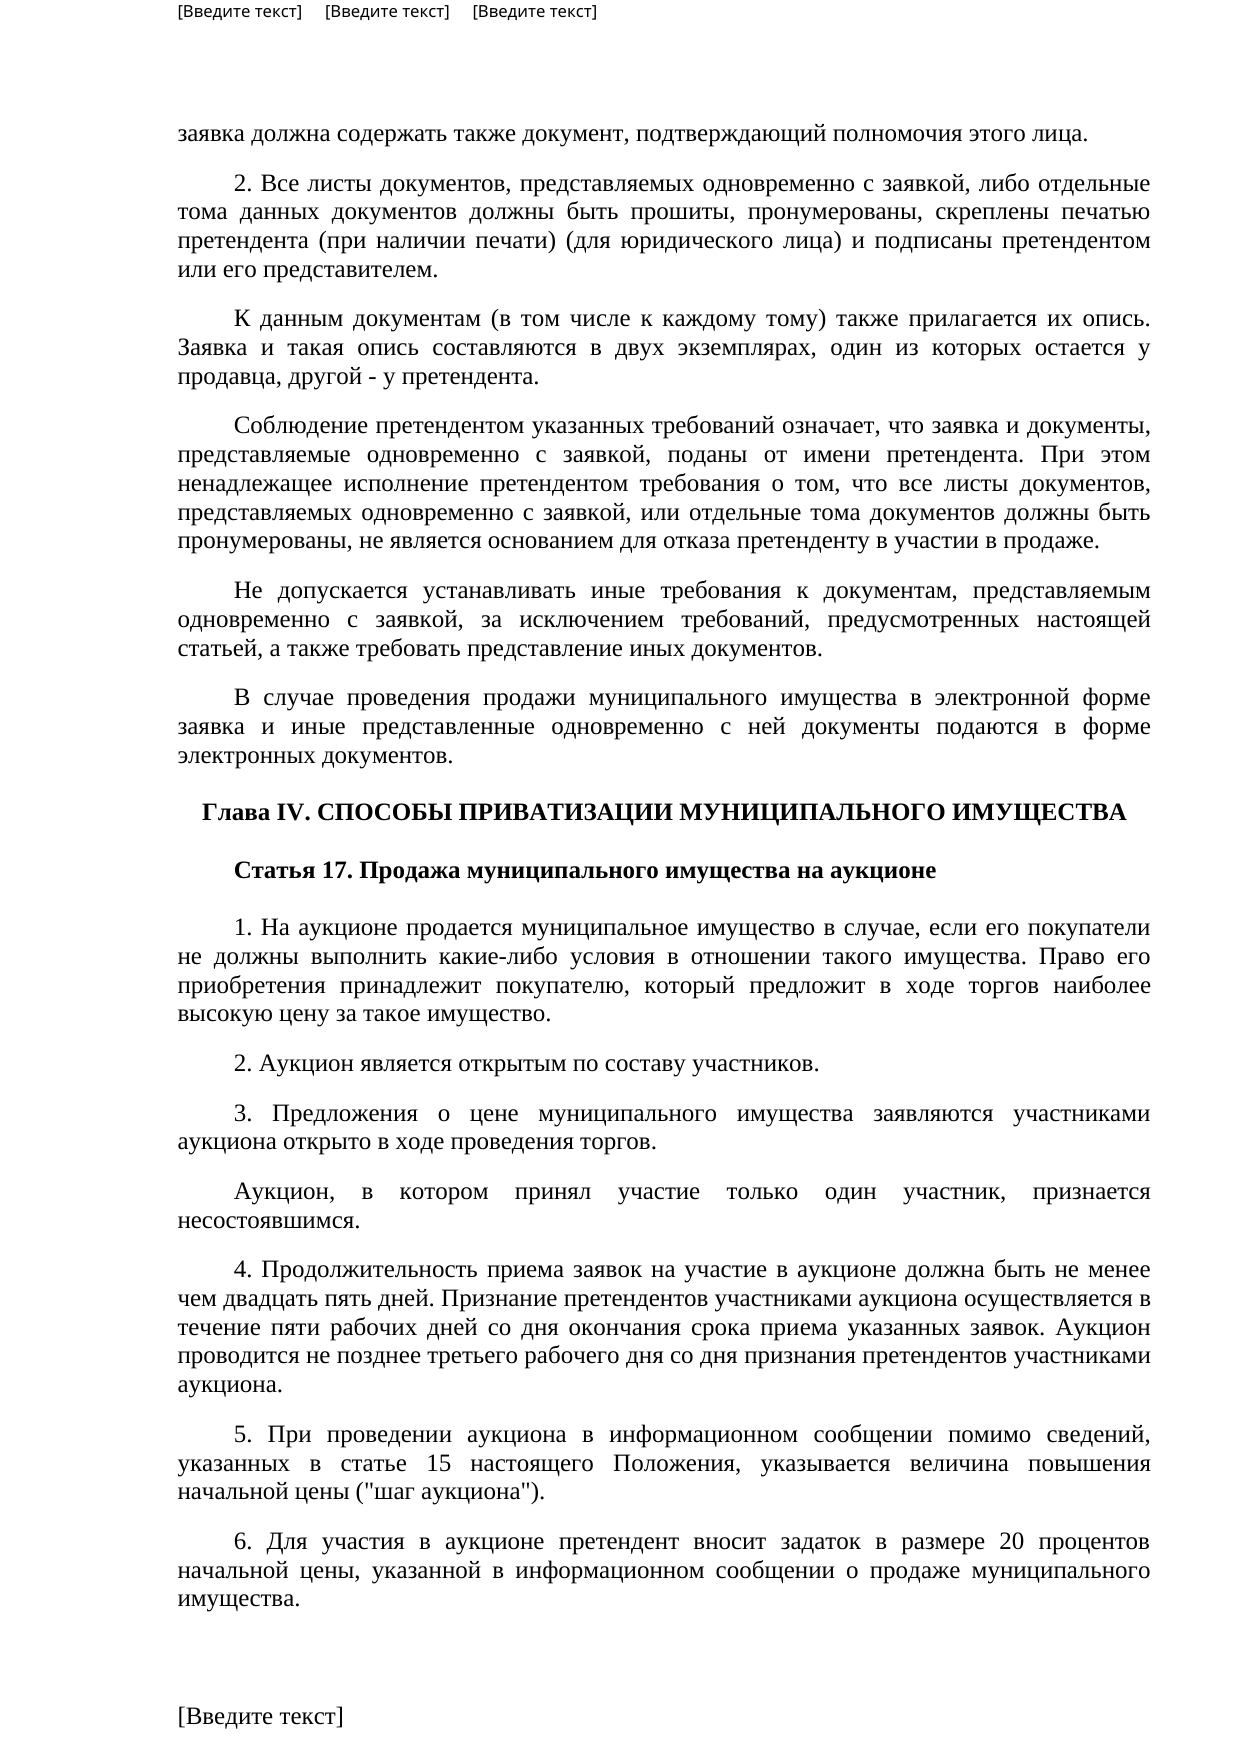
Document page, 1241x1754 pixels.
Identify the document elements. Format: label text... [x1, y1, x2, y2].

text 6. Для участия в аукционе претендент вносит задаток в размере 20 процентов начальной цены, указанной в информационном сообщении о продаже муниципального имущества. [177, 1526, 1152, 1612]
text К данным документам (в том числе к каждому тому) также прилагается их опись. Заявка и такая опись составляются в двух экземплярах, один из которых остается у продавца, другой - у претендента. [177, 303, 1152, 390]
text Соблюдение претендентом указанных требований означает, что заявка и документы, представляемые одновременно с заявкой, поданы от имени претендента. При этом ненадлежащее исполнение претендентом требования о том, что все листы документов, представляемых одновременно с заявкой, или отдельные тома документов должны быть пронумерованы, не является основанием для отказа претенденту в участии в продаже. [177, 411, 1152, 554]
text Не допускается устанавливать иные требования к документам, представляемым одновременно с заявкой, за исключением требований, предусмотренных настоящей статьей, а также требовать представление иных документов. [177, 575, 1152, 661]
title Глава IV. СПОСОБЫ ПРИВАТИЗАЦИИ МУНИЦИПАЛЬНОГО ИМУЩЕСТВА [177, 797, 1152, 826]
text Аукцион, в котором принял участие только один участник, признается несостоявшимся. [177, 1176, 1152, 1233]
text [177, 118, 1152, 147]
text 3. Предложения о цене муниципального имущества заявляются участниками аукциона открыто в ходе проведения торгов. [177, 1098, 1152, 1155]
text 5. При проведении аукциона в информационном сообщении помимо сведений, указанных в статье 15 настоящего Положения, указывается величина повышения начальной цены ("шаг аукциона"). [177, 1419, 1152, 1505]
text 2. Все листы документов, представляемых одновременно с заявкой, либо отдельные тома данных документов должны быть прошиты, пронумерованы, скреплены печатью претендента (при наличии печати) (для юридического лица) и подписаны претендентом или его представителем. [177, 168, 1152, 283]
text 2. Аукцион является открытым по составу участников. [177, 1048, 1152, 1077]
text 1. На аукционе продается муниципальное имущество в случае, если его покупатели не должны выполнить какие-либо условия в отношении такого имущества. Право его приобретения принадлежит покупателю, который предложит в ходе торгов наиболее высокую цену за такое имущество. [177, 912, 1152, 1027]
text В случае проведения продажи муниципального имущества в электронной форме заявка и иные представленные одновременно с ней документы подаются в форме электронных документов. [177, 682, 1152, 768]
title Статья 17. Продажа муниципального имущества на аукционе [177, 855, 1152, 883]
text 4. Продолжительность приема заявок на участие в аукционе должна быть не менее чем двадцать пять дней. Признание претендентов участниками аукциона осуществляется в течение пяти рабочих дней со дня окончания срока приема указанных заявок. Аукцион проводится не позднее третьего рабочего дня со дня признания претендентов участниками аукциона. [177, 1254, 1152, 1398]
